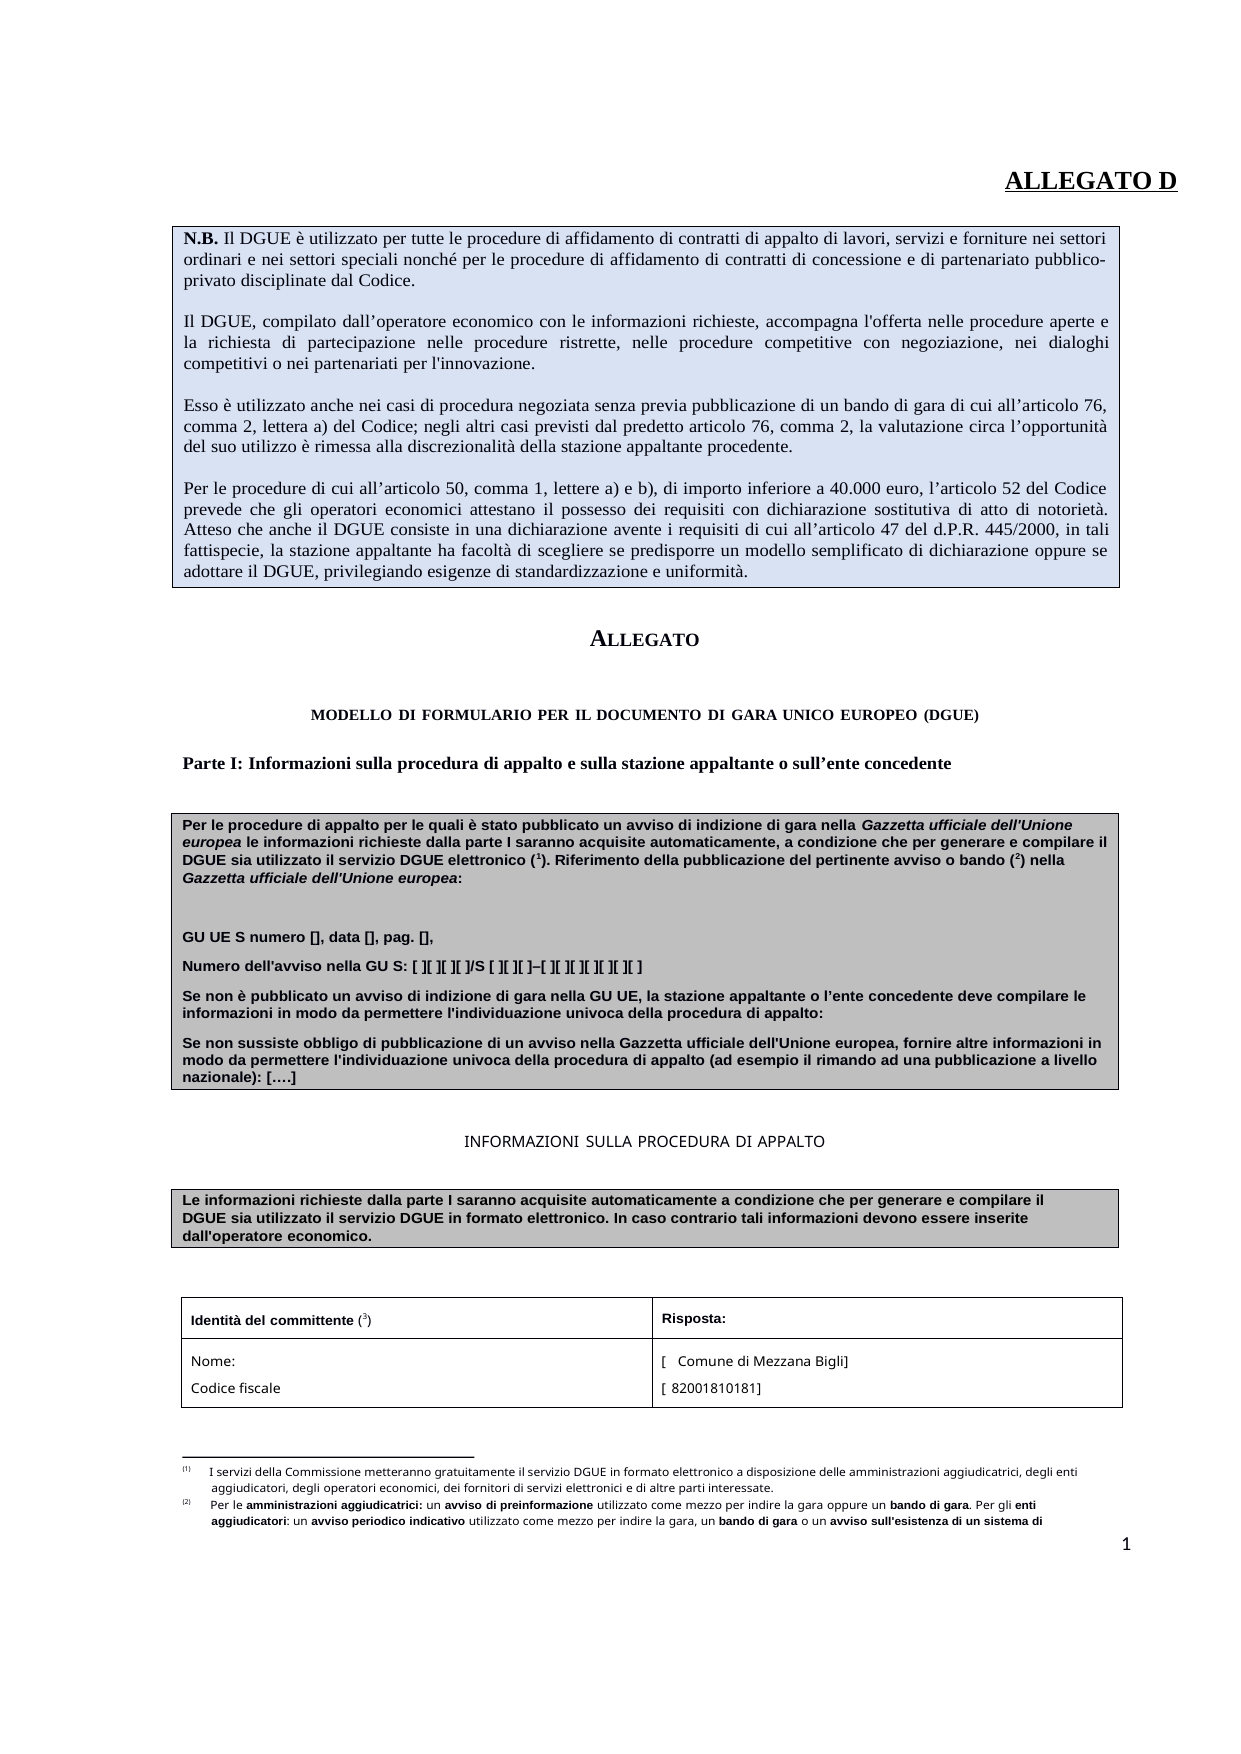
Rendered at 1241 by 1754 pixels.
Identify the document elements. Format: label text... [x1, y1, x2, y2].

table_cell Codice fiscale [182, 1373, 652, 1407]
text MODELLO DI FORMULARIO PER IL DOCUMENTO DI GARA UNICO EUROPEO (DGUE) [207, 706, 1083, 724]
table_header Identità del committente (3) [182, 1298, 652, 1338]
subtitle INFORMAZIONI SULLA PROCEDURA DI APPALTO [207, 1131, 1082, 1152]
table_cell 82001810181] [671, 1373, 1122, 1407]
subtitle Parte I: Informazioni sulla procedura di appalto e sulla stazione appaltante o sull’ente concedente [182, 752, 1196, 773]
table_header Risposta: [653, 1298, 1122, 1338]
subtitle ALLEGATO [207, 623, 1082, 651]
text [182, 1497, 1107, 1529]
text (1) I servizi della Commissione metteranno gratuitamente il servizio DGUE in formato elettronico a disposizione delle amministrazioni aggiudicatrici, degli enti aggiudicatori, degli operatori economici, dei fornitori di servizi elettronici e di altre parti interessate. [182, 1464, 1107, 1496]
table_cell [ [653, 1339, 671, 1372]
table_cell Comune di Mezzana Bigli] [671, 1339, 1122, 1372]
text ALLEGATO D [114, 165, 1177, 195]
table_cell [ [653, 1373, 671, 1407]
table_cell Nome: [182, 1339, 652, 1372]
